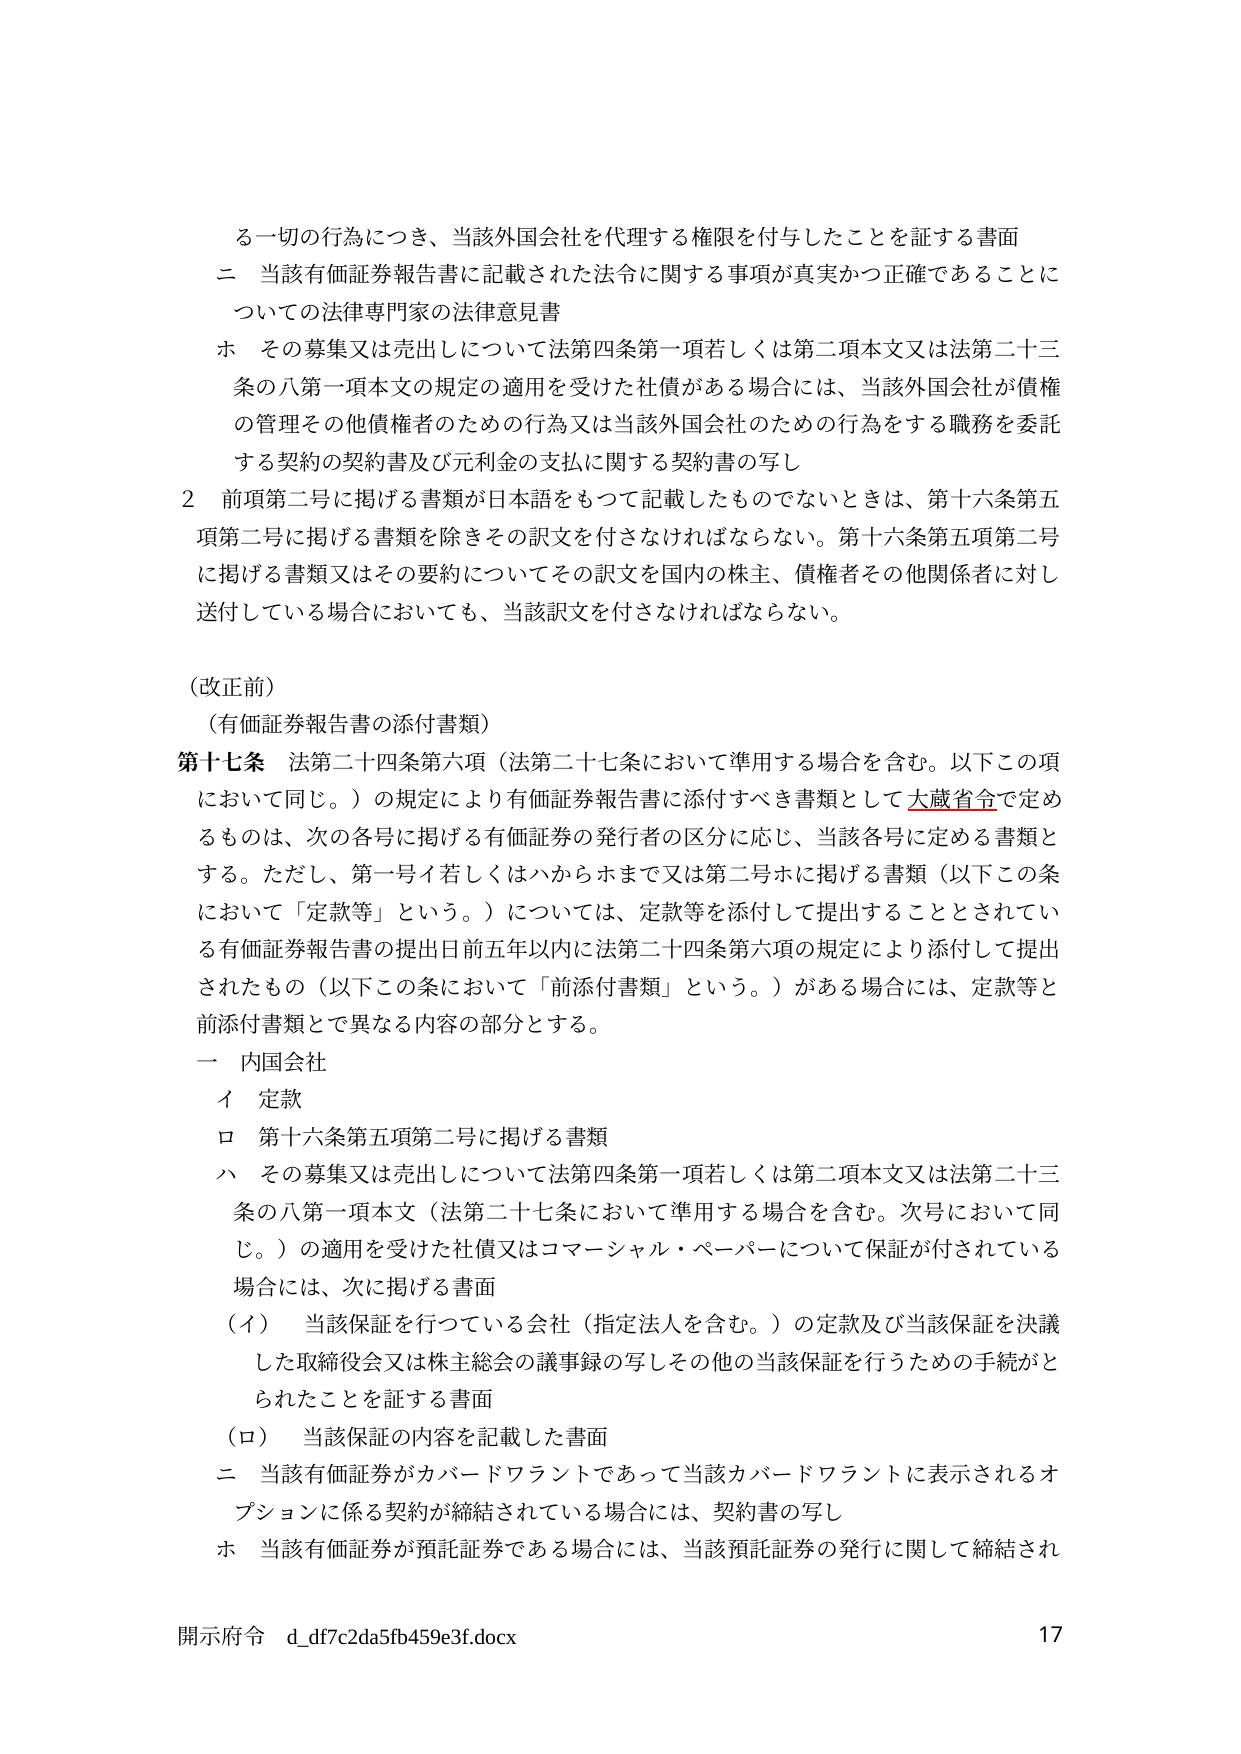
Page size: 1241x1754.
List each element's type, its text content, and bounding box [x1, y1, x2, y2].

text 第十七条 法第二十四条第六項（法第二十七条において準用する場合を含む。以下この項において同じ。）の規定により有価証券報告書に添付すべき書類として大蔵省令で定めるものは、次の各号に掲げる有価証券の発行者の区分に応じ、当該各号に定める書類とする。ただし、第一号イ若しくはハからホまで又は第二号ホに掲げる書類（以下この条において「定款等」という。）については、定款等を添付して提出することとされている有価証券報告書の提出日前五年以内に法第二十四条第六項の規定により添付して提出されたもの（以下この条において「前添付書類」という。）がある場合には、定款等と前添付書類とで異なる内容の部分とする。 [177, 742, 1063, 1042]
text イ 定款 [215, 1079, 1063, 1117]
text ニ 当該有価証券がカバードワラントであって当該カバードワラントに表示されるオプションに係る契約が締結されている場合には、契約書の写し [215, 1454, 1063, 1529]
text ２ 前項第二号に掲げる書類が日本語をもつて記載したものでないときは、第十六条第五項第二号に掲げる書類を除きその訳文を付さなければならない。第十六条第五項第二号に掲げる書類又はその要約についてその訳文を国内の株主、債権者その他関係者に対し送付している場合においても、当該訳文を付さなければならない。 [177, 479, 1063, 629]
text 一 内国会社 [196, 1042, 1063, 1079]
text ロ 第十六条第五項第二号に掲げる書類 [215, 1117, 1063, 1154]
text （改正前） [177, 667, 1063, 704]
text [215, 217, 1063, 254]
text （イ） 当該保証を行つている会社（指定法人を含む。）の定款及び当該保証を決議した取締役会又は株主総会の議事録の写しその他の当該保証を行うための手続がとられたことを証する書面 [215, 1304, 1063, 1417]
text （有価証券報告書の添付書類） [196, 704, 1063, 742]
text ニ 当該有価証券報告書に記載された法令に関する事項が真実かつ正確であることについての法律専門家の法律意見書 [215, 254, 1063, 329]
text （ロ） 当該保証の内容を記載した書面 [215, 1417, 1063, 1454]
text ハ その募集又は売出しについて法第四条第一項若しくは第二項本文又は法第二十三条の八第一項本文（法第二十七条において準用する場合を含む。次号において同じ。）の適用を受けた社債又はコマーシャル・ペーパーについて保証が付されている場合には、次に掲げる書面 [215, 1154, 1063, 1304]
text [215, 1529, 1063, 1567]
text ホ その募集又は売出しについて法第四条第一項若しくは第二項本文又は法第二十三条の八第一項本文の規定の適用を受けた社債がある場合には、当該外国会社が債権の管理その他債権者のための行為又は当該外国会社のための行為をする職務を委託する契約の契約書及び元利金の支払に関する契約書の写し [215, 329, 1063, 479]
